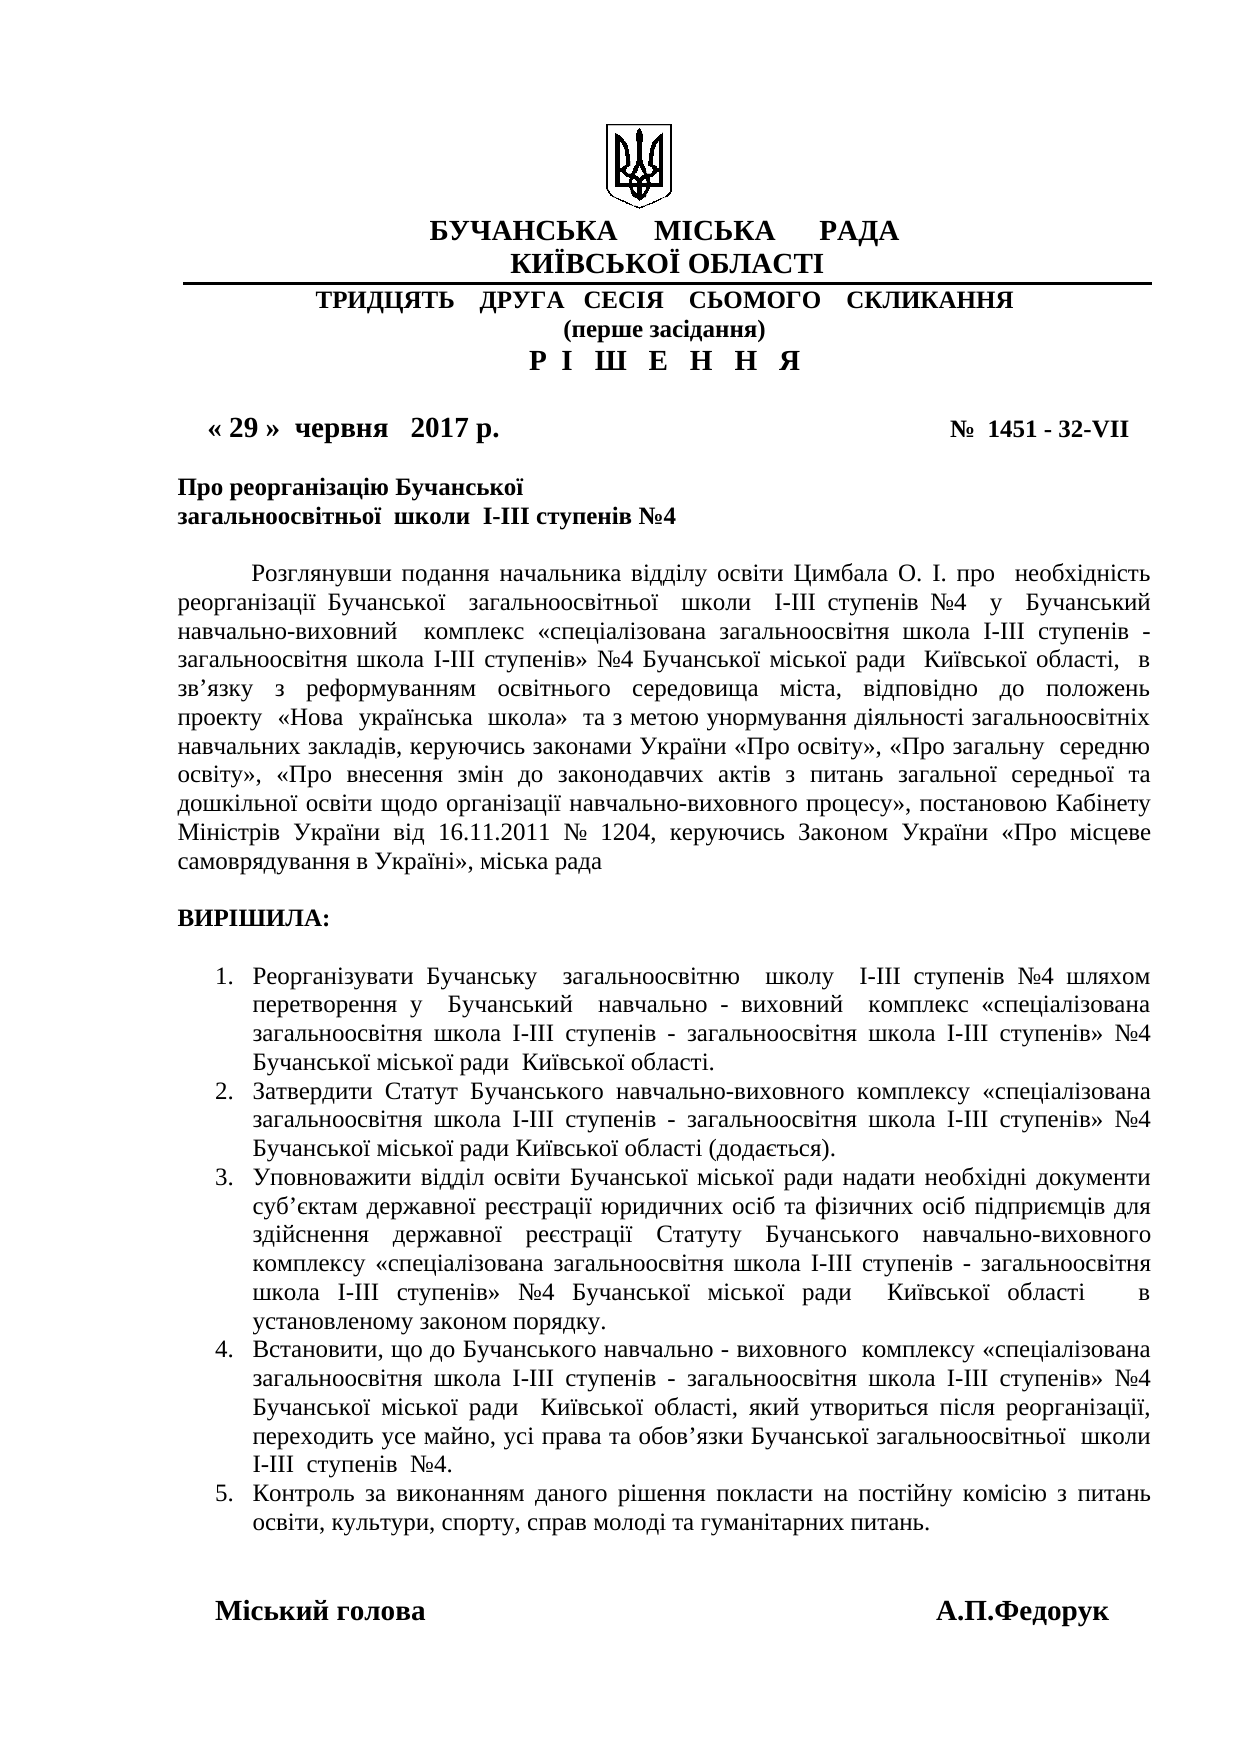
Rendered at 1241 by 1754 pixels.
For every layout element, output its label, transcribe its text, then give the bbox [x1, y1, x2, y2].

list Реорганізувати нську загальноосвітню школу І-ІІІ ступенів №4 шляхом перетворення у нський навчально - виховний комплекс «спеціалізована загальноосвітня школа І-ІІІ ступенів - загальноосвітня школа І-ІІІ ступенів» №4 нської міської ради Київської області. [215, 961, 1152, 1076]
subtitle КИЇВСЬКОЇ ОБЛАСТІ [183, 246, 1152, 282]
list Затвердити Статут нського навчально-виховного комплексу «спеціалізована загальноосвітня школа І-ІІІ ступенів - загальноосвітня школа І-ІІІ ступенів» №4 нської міської ради Київської області (додається). [215, 1076, 1152, 1162]
text БУЧАНСЬКА МІСЬКА РАДА [177, 213, 1152, 246]
subtitle « 29 » червня 2017 р. № 1451 - 32-VIІ [177, 410, 1152, 443]
text (перше засідання) [177, 314, 1152, 343]
text Про реорганізацію нської [177, 472, 740, 501]
text ВИРІШИЛА: [177, 903, 1152, 932]
list Встановити, що до нського навчально - виховного комплексу «спеціалізована загальноосвітня школа І-ІІІ ступенів - загальноосвітня школа І-ІІІ ступенів» №4 нської міської ради Київської області, який утвориться після реорганізації, переходить усе майно, усі права та обов’язки нської загальноосвітньої школи І-ІІІ ступенів №4. [215, 1334, 1152, 1478]
text загальноосвітньої школи І-ІІІ ступенів №4 [177, 501, 740, 529]
subtitle Р І Ш Е Н Н Я [177, 343, 1152, 376]
text Розглянувши подання начальника відділу освіти Цимбала О. І. про необхідність реорганізації нської загальноосвітньої школи І-ІІІ ступенів №4 у нський навчально-виховний комплекс «спеціалізована загальноосвітня школа І-ІІІ ступенів - загальноосвітня школа І-ІІІ ступенів» №4 нської міської ради Київської області, в зв’язку з реформуванням освітнього середовища міста, відповідно до положень проекту «Нова українська школа» та з метою унормування діяльності загальноосвітніх навчальних закладів, керуючись законами України «Про освіту», «Про загальну середню освіту», «Про внесення змін до законодавчих актів з питань загальної середньої та дошкільної освіти щодо організації навчально-виховного процесу», постановою Кабінету Міністрів України від 16.11.2011 № 1204, керуючись Законом України «Про місцеве самоврядування в Україні», міська рада [177, 558, 1152, 874]
list Уповноважити відділ освіти нської міської ради надати необхідні документи суб’єктам державної реєстрації юридичних осіб та фізичних осіб підприємців для здійснення державної реєстрації Статуту нського навчально-виховного комплексу «спеціалізована загальноосвітня школа І-ІІІ ступенів - загальноосвітня школа І-ІІІ ступенів» №4 нської міської ради Київської області в установленому законом порядку. [215, 1162, 1152, 1334]
text ТРИДЦЯТЬ ДРУГА СЕСІЯ СЬОМОГО СКЛИКАННЯ [177, 285, 1152, 314]
list Контроль за виконанням даного рішення покласти на постійну комісію з питань освіти, культури, спорту, справ молоді та гуманітарних питань. [215, 1478, 1152, 1536]
text Міський голова А.П.Федорук [215, 1593, 1152, 1627]
